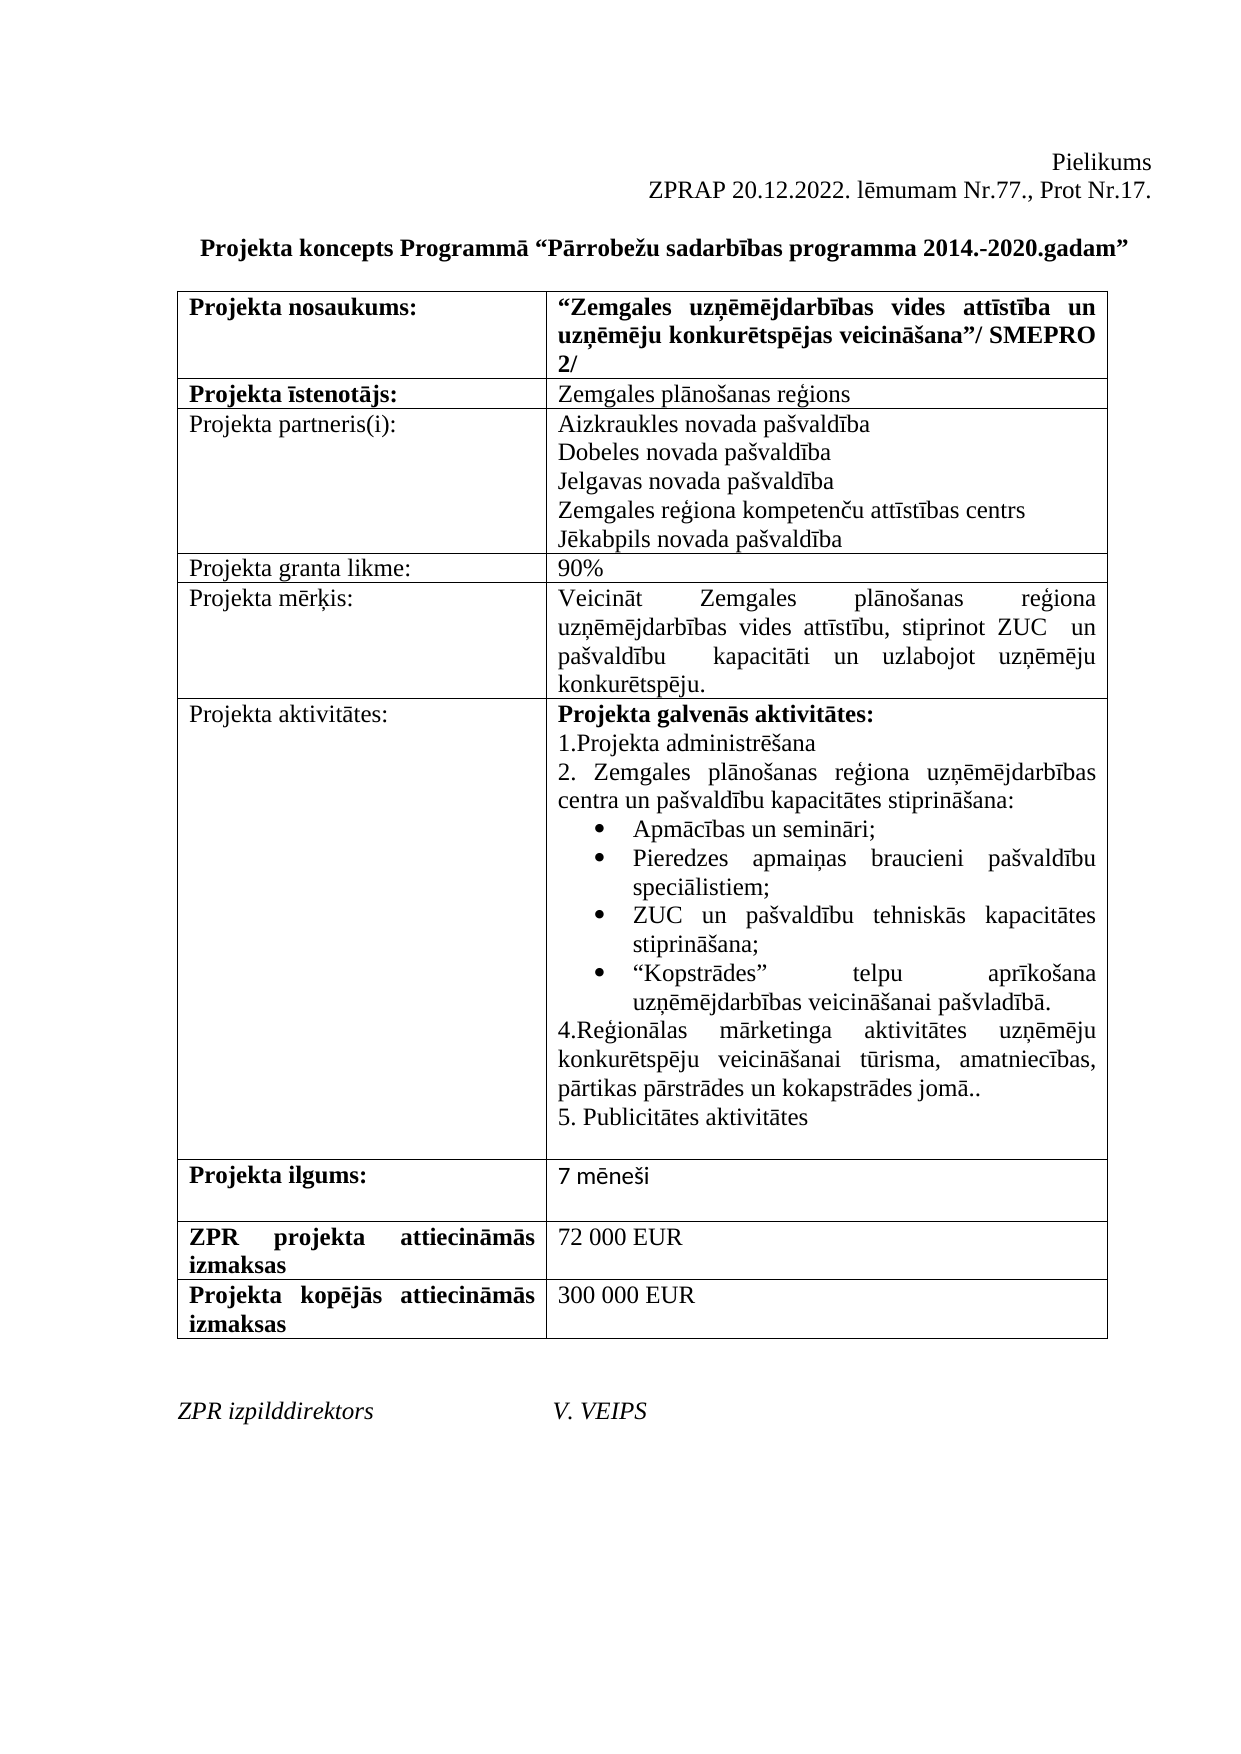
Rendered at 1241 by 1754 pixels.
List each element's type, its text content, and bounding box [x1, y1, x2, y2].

table_cell Aizkraukles novada pašvaldība Dobeles novada pašvaldība Jelgavas novada pašvaldība Zemgales reģiona kompetenču attīstības centrs Jēkabpils novada pašvaldība [547, 409, 1107, 552]
text ZPRAP 20.12.2022. lēmumam Nr.77., Prot Nr.17. [177, 176, 1152, 204]
table_cell Projekta granta likme: [178, 554, 546, 582]
table_cell Projekta galvenās aktivitātes: 1.Projekta administrēšana 2. Zemgales plānošanas reģiona uzņēmējdarbības centra un pašvaldību kapacitātes stiprināšana: Apmācības un semināri; Pieredzes apmaiņas braucieni pašvaldību speciālistiem; ZUC un pašvaldību tehniskās kapacitātes stiprināšana; “Kopstrādes” telpu aprīkošana uzņēmējdarbības veicināšanai pašvladībā. 4.Reģionālas mārketinga aktivitātes uzņēmēju konkurētspēju veicināšanai tūrisma, amatniecības, pārtikas pārstrādes un kokapstrādes jomā.. 5. Publicitātes aktivitātes [547, 699, 1107, 1159]
table_cell Projekta partneris(i): [178, 409, 546, 552]
table_cell ZPR projekta attiecināmās izmaksas [178, 1222, 546, 1279]
text Pielikums [177, 147, 1152, 176]
table_cell Veicināt Zemgales plānošanas reģiona uzņēmējdarbības vides attīstību, stiprinot ZUC un pašvaldību kapacitāti un uzlabojot uzņēmēju konkurētspēju. [547, 583, 1107, 698]
table_cell Projekta aktivitātes: [178, 699, 546, 1159]
text ZPR izpilddirektors V. VEIPS [177, 1396, 1152, 1425]
text Projekta koncepts Programmā “Pārrobežu sadarbības programma 2014.-2020.gadam” [177, 233, 1152, 262]
table_cell 90% [547, 554, 1107, 582]
table_cell Projekta ilgums: [178, 1160, 546, 1221]
table_cell Projekta mērķis: [178, 583, 546, 698]
table_header “Zemgales uzņēmējdarbības vides attīstība un uzņēmēju konkurētspējas veicināšana”/ SMEPRO 2/ [547, 292, 1107, 378]
table_cell Projekta kopējās attiecināmās izmaksas [178, 1280, 546, 1338]
table_cell 7 mēneši [547, 1160, 1107, 1221]
table_header Projekta nosaukums: [178, 292, 546, 378]
table_cell Zemgales plānošanas reģions [547, 379, 1107, 408]
table_cell 72 000 EUR [547, 1222, 1107, 1279]
table_cell Projekta īstenotājs: [178, 379, 546, 408]
table_cell 300 000 EUR [547, 1280, 1107, 1338]
